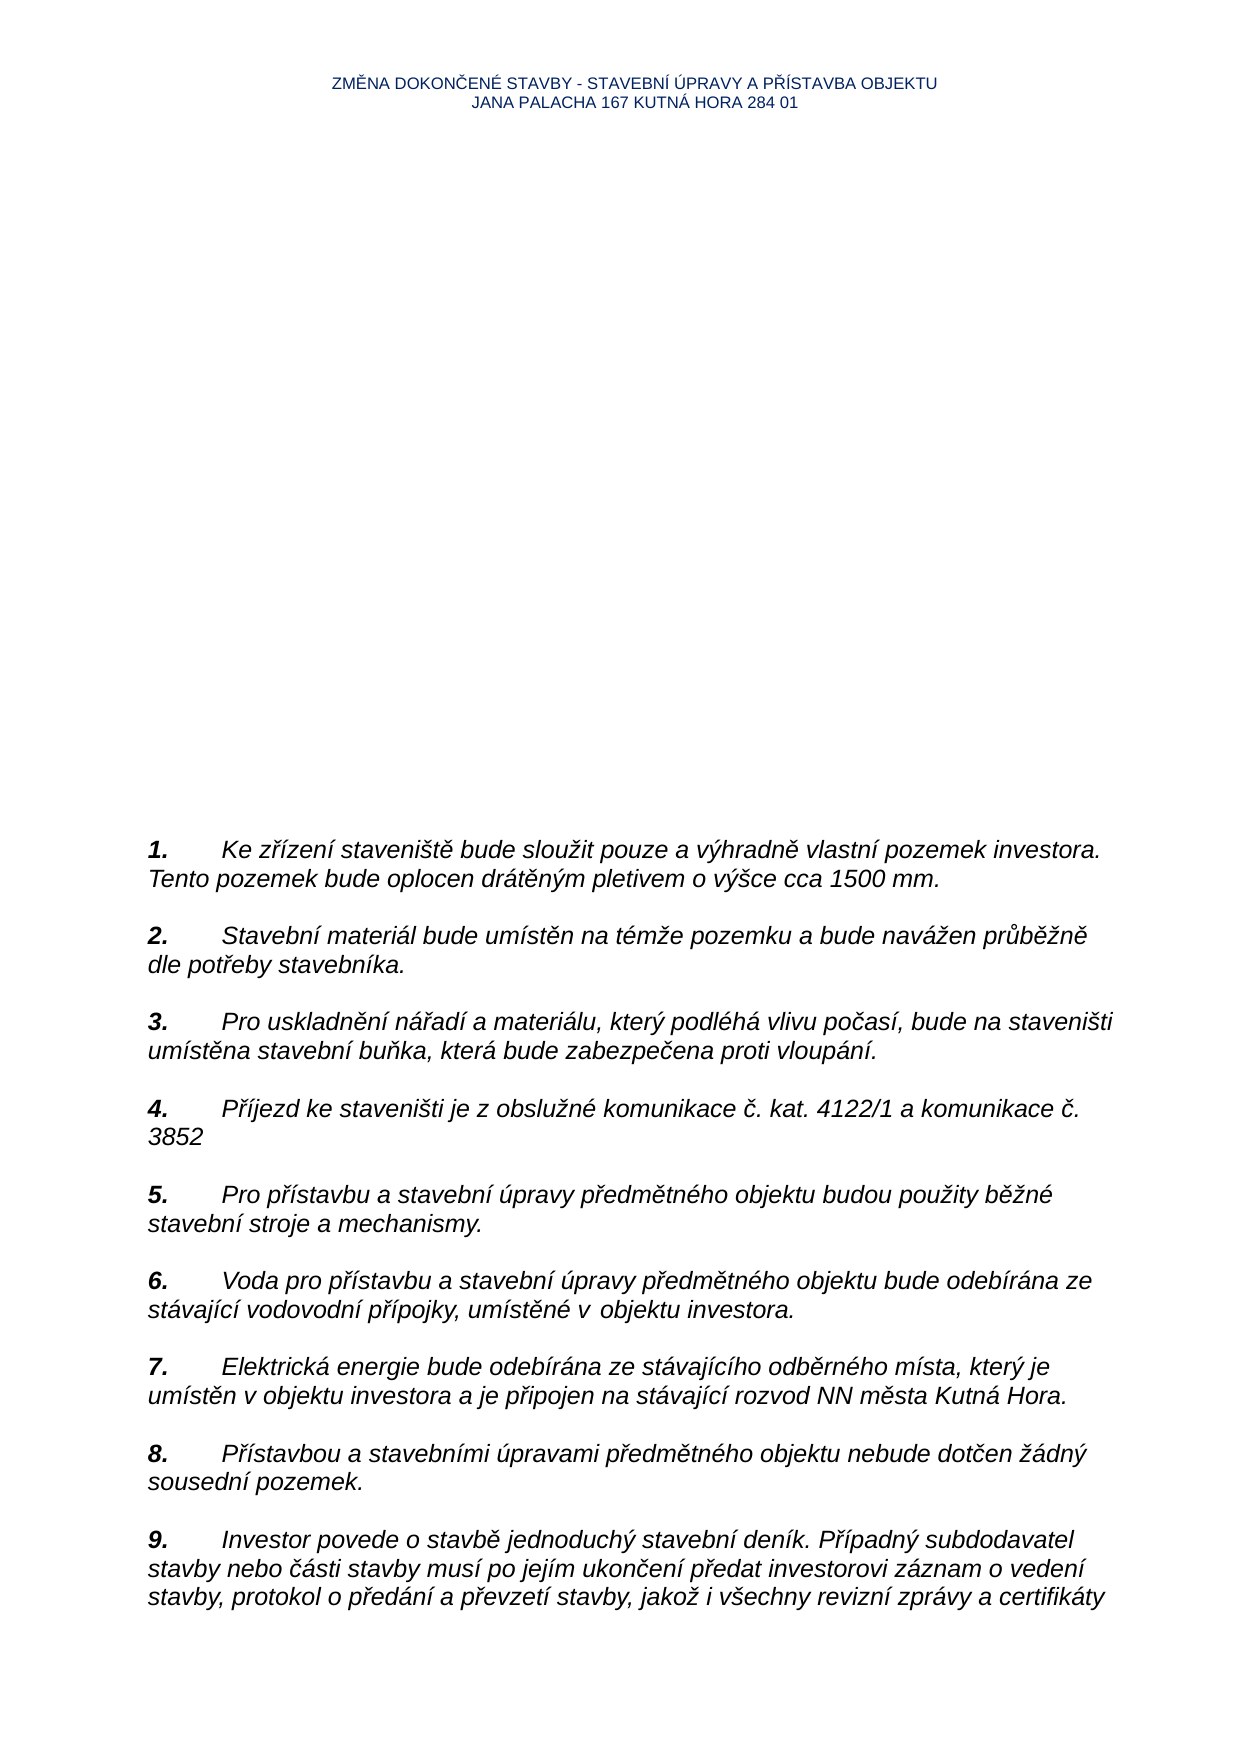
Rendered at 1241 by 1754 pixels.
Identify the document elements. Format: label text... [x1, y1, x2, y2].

text 3. Pro uskladnění nářadí a materiálu, který podléhá vlivu počasí, bude na staveništi umístěna stavební buňka, která bude zabezpečena proti vloupání. [148, 1007, 1122, 1065]
text 5. Pro přístavbu a stavební úpravy předmětného objektu budou použity běžné stavební stroje a mechanismy. [148, 1180, 1122, 1237]
text 7. Elektrická energie bude odebírána ze stávajícího odběrného místa, který je umístěn v objektu investora a je připojen na stávající rozvod NN města Kutná Hora. [148, 1352, 1122, 1410]
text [148, 1525, 1122, 1611]
text 1. Ke zřízení staveniště bude sloužit pouze a výhradně vlastní pozemek investora. Tento pozemek bude oplocen drátěným pletivem o výšce cca 1500 mm. [148, 835, 1122, 892]
text 6. Voda pro přístavbu a stavební úpravy předmětného objektu bude odebírána ze stávající vodovodní přípojky, umístěné v objektu investora. [148, 1266, 1122, 1324]
text 8. Přístavbou a stavebními úpravami předmětného objektu nebude dotčen žádný sousední pozemek. [148, 1439, 1122, 1496]
text 2. Stavební materiál bude umístěn na témže pozemku a bude navážen průběžně dle potřeby stavebníka. [148, 921, 1122, 979]
text 4. Příjezd ke staveništi je z obslužné komunikace č. kat. 4122/1 a komunikace č. 3852 [148, 1094, 1122, 1151]
